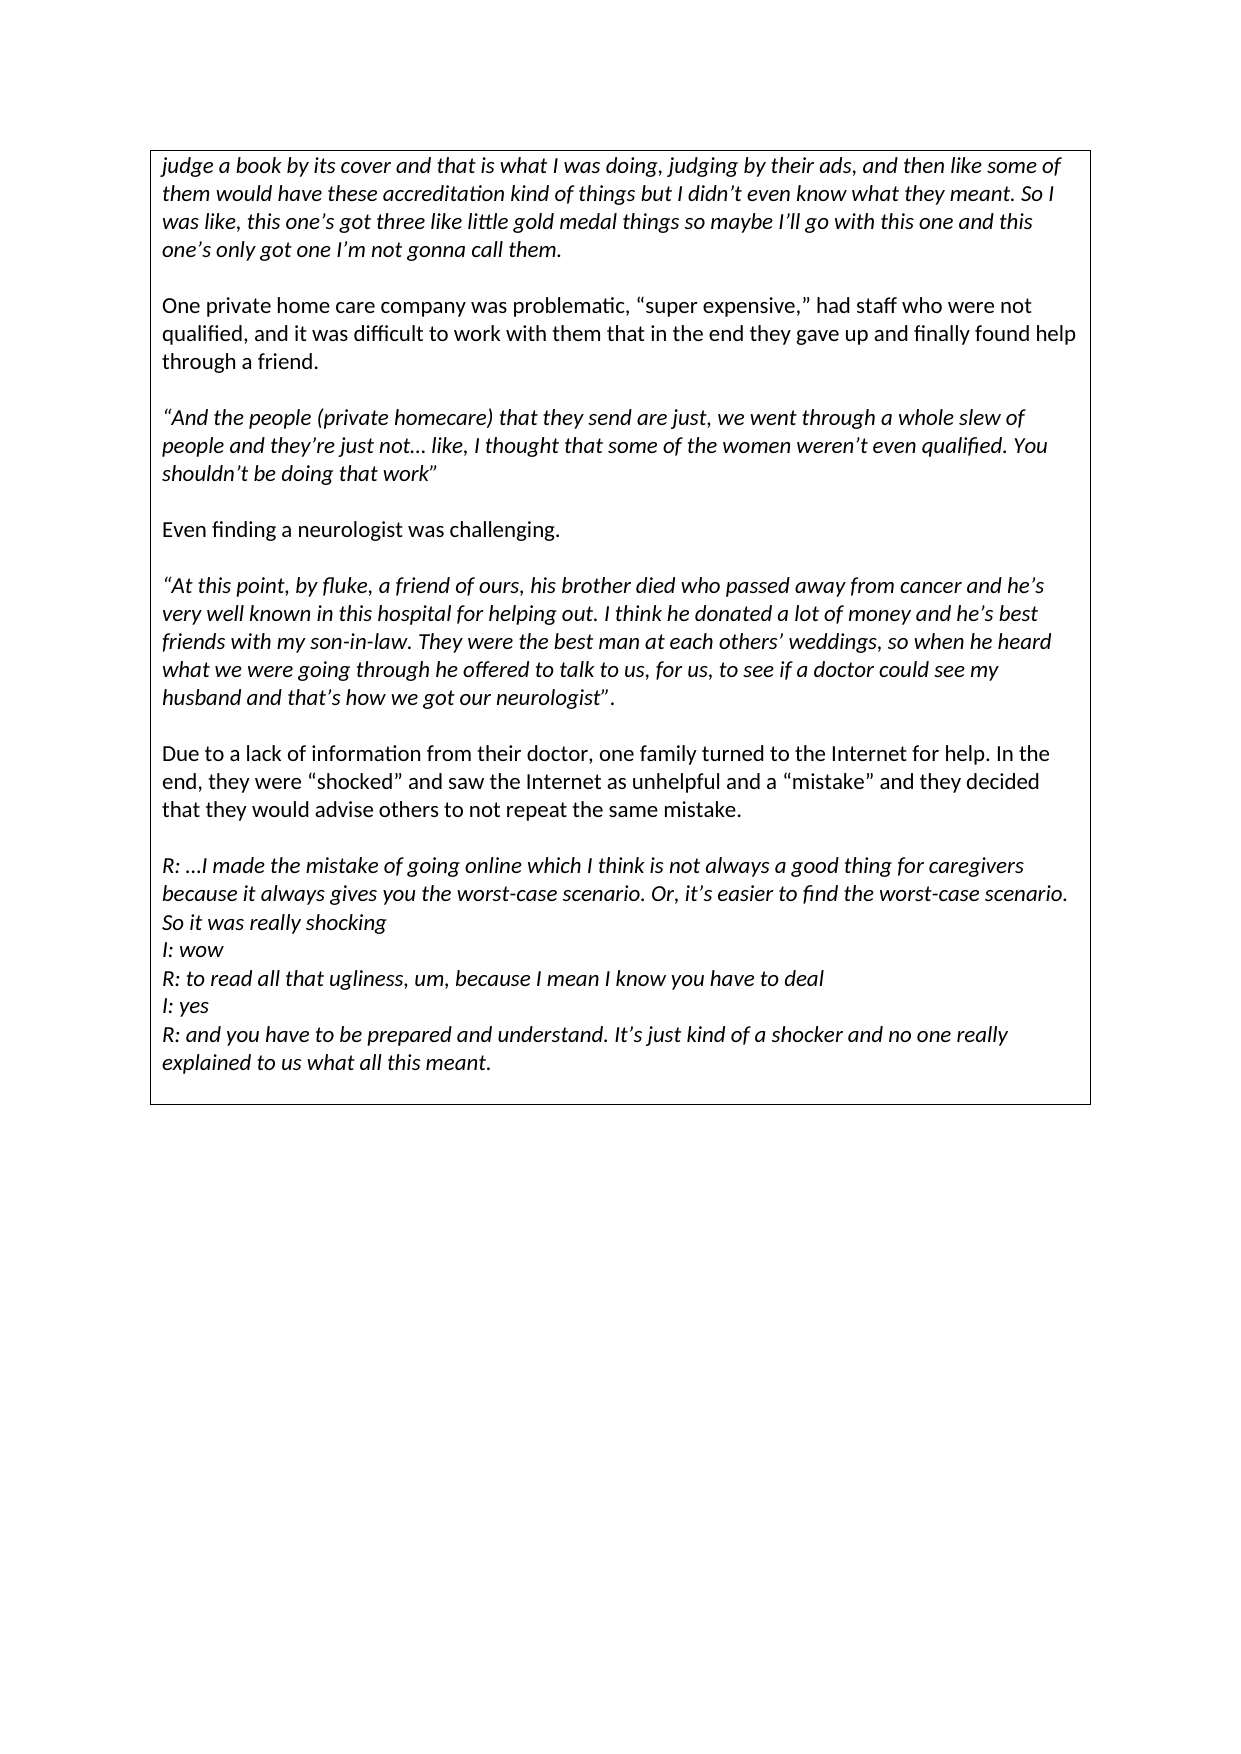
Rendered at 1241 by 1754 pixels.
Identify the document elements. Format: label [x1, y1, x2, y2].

table_cell [151, 151, 1090, 1104]
